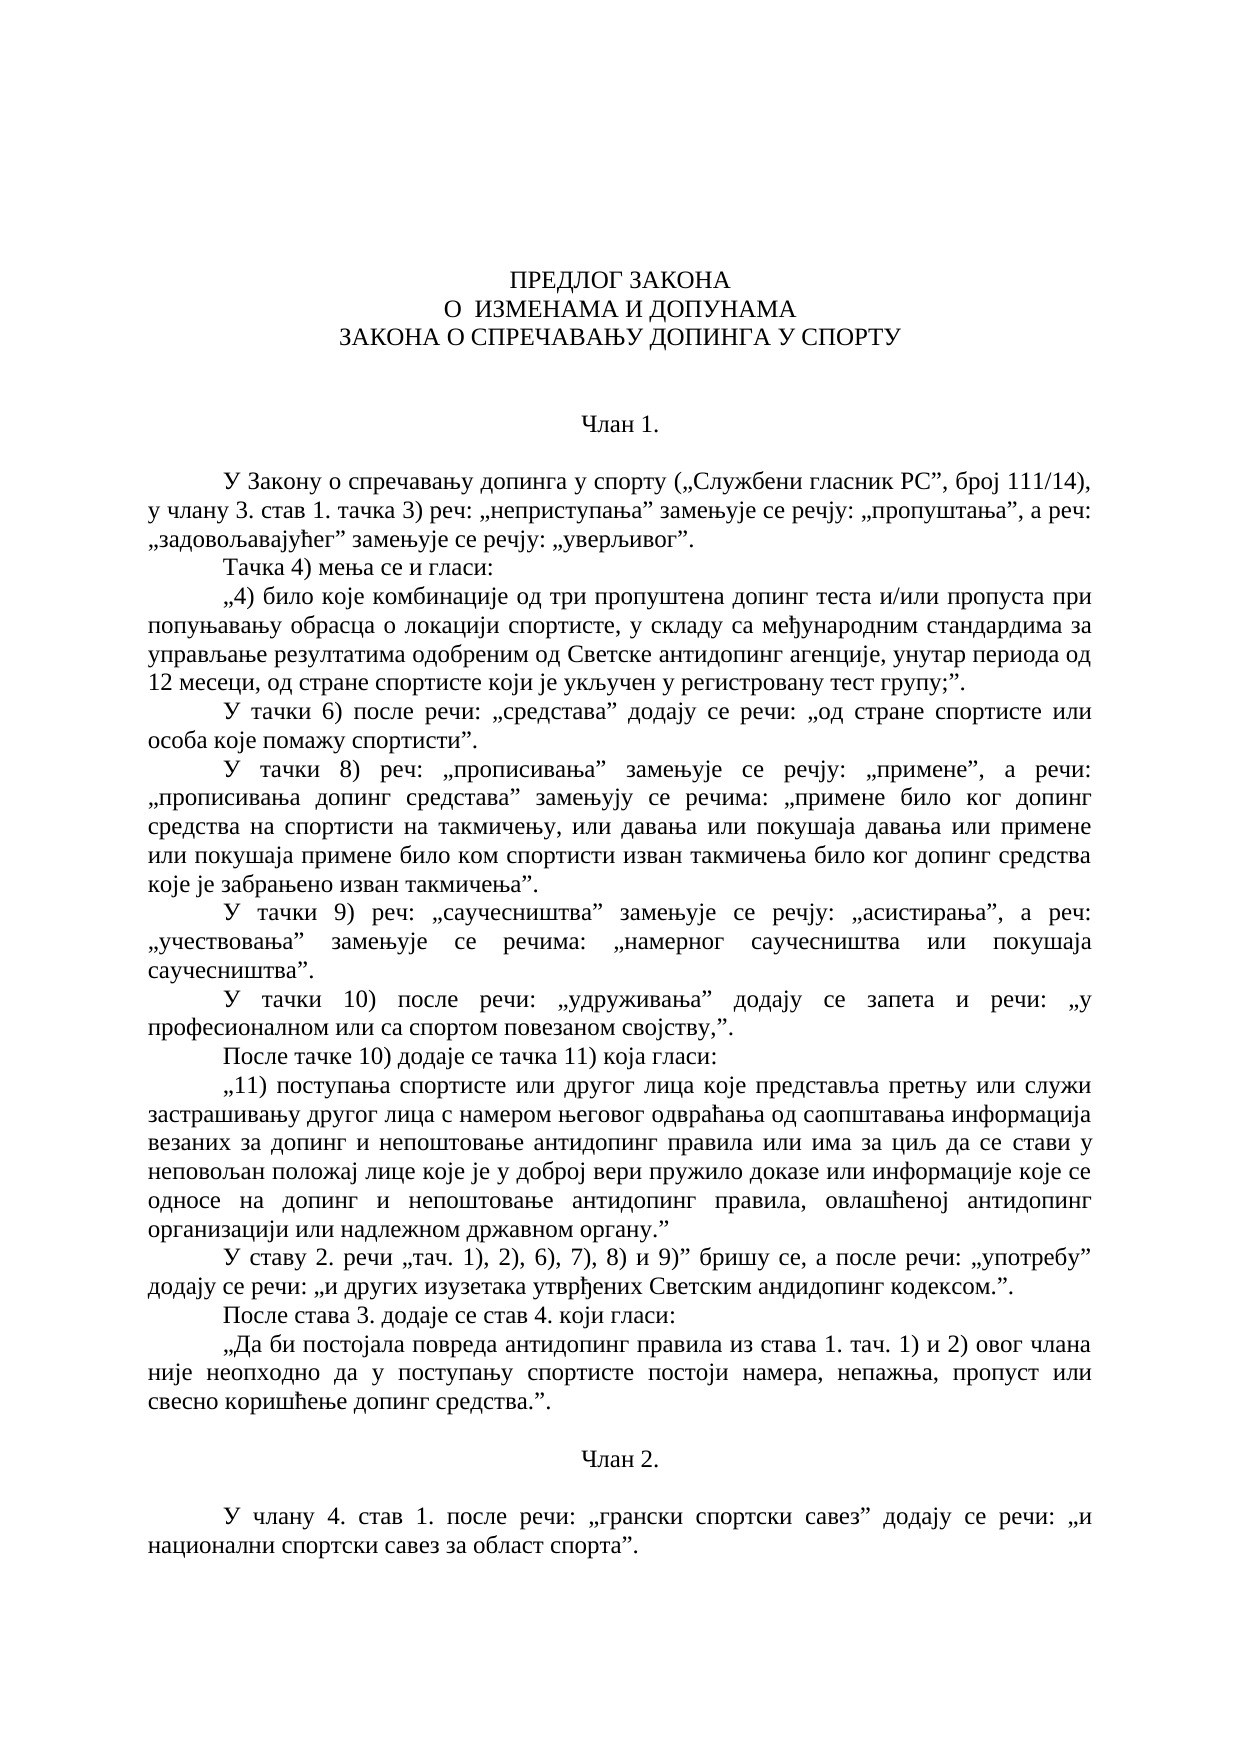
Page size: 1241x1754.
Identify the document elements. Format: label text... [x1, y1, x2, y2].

text „4) било које комбинације од три пропуштена допинг теста и/или пропуста при попуњавању обрасца о локацији спортисте, у складу са међународним стандардима за управљање резултатима одобреним од Светске антидопинг агенције, унутар периода од 12 месеци, од стране спортисте који је укључен у регистровану тест групу;”. [148, 581, 1093, 696]
text „Да би постојала повреда антидопинг правила из става 1. тач. 1) и 2) овог члана није неопходно да у поступању спортисте постоји намера, непажња, пропуст или свесно коришћење допинг средства.ˮ. [148, 1329, 1093, 1415]
text У тачки 10) после речи: „удруживањаˮ додају се запета и речи: „у професионалном или са спортом повезаном својству,ˮ. [148, 984, 1093, 1041]
text У тачки 9) реч: „саучесништваˮ замењује се речју: „асистирањаˮ, а реч: „учествовањаˮ замењује се речима: „намерног саучесништва или покушаја саучесништваˮ. [148, 897, 1093, 984]
text У члану 4. став 1. после речи: „грански спортски савезˮ додају се речи: „и национални спортски савез за област спортаˮ. [148, 1501, 1093, 1559]
text ЗАКОНА О СПРЕЧАВАЊУ ДОПИНГА У СПОРТУ [148, 322, 1093, 351]
text ПРЕДЛОГ ЗАКОНА [148, 265, 1093, 294]
text После става 3. додаје се став 4. који гласи: [148, 1300, 1093, 1329]
text Тачка 4) мења се и гласи: [148, 552, 1093, 581]
text О ИЗМЕНАМА И ДОПУНАМА [148, 294, 1093, 322]
text „11) поступања спортисте или другог лица које представља претњу или служи застрашивању другог лица с намером његовог одвраћања од саопштавања информација везаних за допинг и непоштовање антидопинг правила или има за циљ да се стави у неповољан положај лице које је у доброј вери пружило доказе или информације које се односе на допинг и непоштовање антидопинг правила, овлашћеној антидопинг организацији или надлежном државном органу.ˮ [148, 1070, 1093, 1242]
text После тачке 10) додаје се тачка 11) која гласи: [148, 1041, 1093, 1070]
text У Закону о спречавању допинга у спорту („Службени гласник РСˮ, број 111/14), у члану 3. став 1. тачка 3) реч: „неприступањаˮ замењује се речју: „пропуштањаˮ, а реч: „задовољавајућегˮ замењује се речју: „уверљивогˮ. [148, 466, 1093, 552]
text У тачки 6) после речи: „средставаˮ додају се речи: „од стране спортисте или особа које помажу спортистиˮ. [148, 696, 1093, 754]
text У тачки 8) реч: „прописивањаˮ замењује се речју: „применеˮ, а речи: „прописивања допинг средставаˮ замењују се речима: „примене било ког допинг средства на спортисти на такмичењу, или давања или покушаја давања или примене или покушаја примене било ком спортисти изван такмичења било ког допинг средства које је забрањено изван такмичењаˮ. [148, 754, 1093, 897]
text Члан 2. [148, 1444, 1093, 1472]
text У ставу 2. речи „тач. 1), 2), 6), 7), 8) и 9)ˮ бришу се, а после речи: „употребуˮ додају се речи: „и других изузетака утврђених Светским андидопинг кодексом.ˮ. [148, 1242, 1093, 1300]
text Члан 1. [148, 409, 1093, 437]
